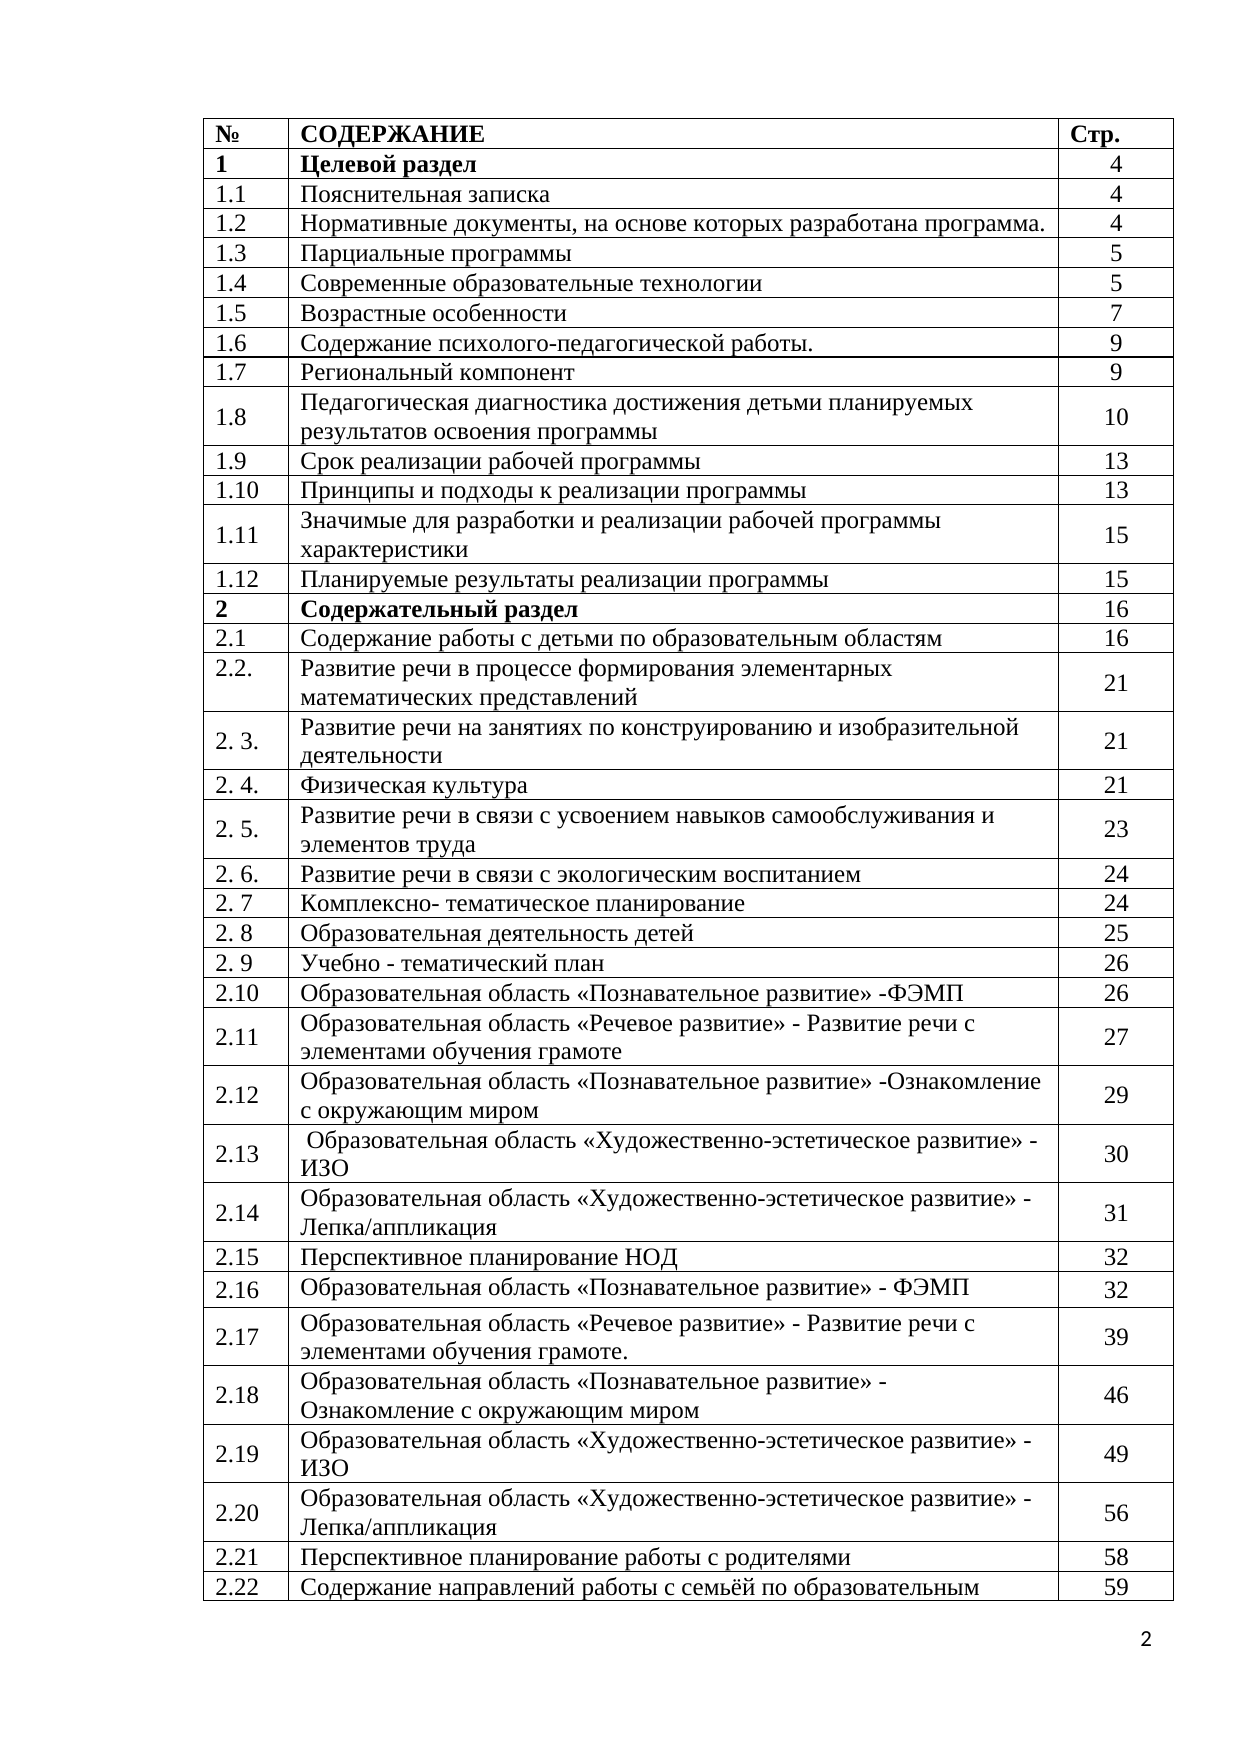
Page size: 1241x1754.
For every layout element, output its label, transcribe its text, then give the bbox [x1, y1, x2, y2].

table_cell 24 [1059, 889, 1173, 917]
table_cell 21 [1059, 712, 1173, 769]
table_cell 10 [1059, 387, 1173, 445]
table_cell 49 [1059, 1425, 1173, 1482]
table_cell Целевой раздел [289, 149, 1058, 178]
table_cell Принципы и подходы к реализации программы [289, 476, 1058, 504]
table_cell 2.22 [204, 1572, 288, 1600]
table_cell 1.3 [204, 238, 288, 267]
table_cell 23 [1059, 800, 1173, 858]
table_cell 4 [1059, 149, 1173, 178]
table_cell 15 [1059, 564, 1173, 593]
table_cell 2.17 [204, 1308, 288, 1365]
table_cell Развитие речи в связи с экологическим воспитанием [289, 859, 1058, 887]
table_cell Педагогическая диагностика достижения детьми планируемых результатов освоения программы [289, 387, 1058, 445]
table_cell 24 [1059, 859, 1173, 887]
table_cell 7 [1059, 298, 1173, 327]
table_cell Образовательная область «Художественно-эстетическое развитие» - ИЗО [289, 1125, 1058, 1182]
table_header Стр. [1059, 119, 1173, 148]
table_cell 5 [1059, 268, 1173, 297]
table_cell 2. 9 [204, 948, 288, 977]
table_cell 59 [1059, 1572, 1173, 1600]
table_cell Современные образовательные технологии [289, 268, 1058, 297]
table_cell Учебно - тематический план [289, 948, 1058, 977]
table_cell 2.16 [204, 1272, 288, 1307]
table_cell Образовательная область «Художественно-эстетическое развитие» - ИЗО [289, 1425, 1058, 1482]
table_cell 2. 5. [204, 800, 288, 858]
table_cell 5 [1059, 238, 1173, 267]
table_cell 2. 7 [204, 889, 288, 917]
table_cell 32 [1059, 1272, 1173, 1307]
table_cell Развитие речи в процессе формирования элементарных математических представлений [289, 653, 1058, 711]
table_cell Нормативные документы, на основе которых разработана программа. [289, 209, 1058, 237]
table_cell Планируемые результаты реализации программы [289, 564, 1058, 593]
table_cell Комплексно- тематическое планирование [289, 889, 1058, 917]
table_cell Образовательная область «Речевое развитие» - Развитие речи c элементами обучения грамоте. [289, 1308, 1058, 1365]
table_cell 1.10 [204, 476, 288, 504]
table_cell 1.11 [204, 505, 288, 563]
table_cell 15 [1059, 505, 1173, 563]
table_cell Образовательная область «Художественно-эстетическое развитие» - Лепка/аппликация [289, 1183, 1058, 1241]
table_cell 13 [1059, 476, 1173, 504]
table_cell 2. 4. [204, 770, 288, 799]
table_cell Содержание работы с детьми по образовательным областям [289, 624, 1058, 652]
table_cell 1.9 [204, 446, 288, 474]
table_cell 1.5 [204, 298, 288, 327]
table_cell 1.4 [204, 268, 288, 297]
table_cell Физическая культура [289, 770, 1058, 799]
table_cell 2. 6. [204, 859, 288, 887]
table_cell Содержательный раздел [289, 594, 1058, 622]
table_cell 30 [1059, 1125, 1173, 1182]
table_cell Значимые для разработки и реализации рабочей программы характеристики [289, 505, 1058, 563]
table_cell Региональный компонент [289, 358, 1058, 386]
table_cell 2.13 [204, 1125, 288, 1182]
table_cell 1.6 [204, 328, 288, 356]
table_cell 1.12 [204, 564, 288, 593]
table_cell 2.19 [204, 1425, 288, 1482]
table_cell 56 [1059, 1483, 1173, 1541]
table_cell 13 [1059, 446, 1173, 474]
table_cell 21 [1059, 653, 1173, 711]
table_cell 2.10 [204, 978, 288, 1007]
table_cell 2.2. [204, 653, 288, 711]
table_cell 1.7 [204, 358, 288, 386]
table_cell 39 [1059, 1308, 1173, 1365]
table_header СОДЕРЖАНИЕ [289, 119, 1058, 148]
table_cell 2.15 [204, 1242, 288, 1271]
table_cell Образовательная область «Познавательное развитие» - Ознакомление с окружающим миром [289, 1366, 1058, 1424]
table_cell 2.12 [204, 1066, 288, 1124]
table_cell 1 [204, 149, 288, 178]
table_cell 1.1 [204, 179, 288, 207]
table_cell 2 [204, 594, 288, 622]
table_cell 21 [1059, 770, 1173, 799]
table_cell 29 [1059, 1066, 1173, 1124]
table_cell 25 [1059, 918, 1173, 947]
table_cell Перспективное планирование работы с родителями [289, 1542, 1058, 1571]
table_cell 16 [1059, 594, 1173, 622]
table_cell Образовательная область «Познавательное развитие» - ФЭМП [289, 1272, 1058, 1307]
table_cell 9 [1059, 358, 1173, 386]
table_cell 2.21 [204, 1542, 288, 1571]
table_cell 16 [1059, 624, 1173, 652]
table_cell 2.11 [204, 1008, 288, 1065]
table_cell 4 [1059, 179, 1173, 207]
table_cell Перспективное планирование НОД [289, 1242, 1058, 1271]
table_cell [289, 1572, 1058, 1600]
table_cell Возрастные особенности [289, 298, 1058, 327]
table_cell 2. 3. [204, 712, 288, 769]
table_cell 1.2 [204, 209, 288, 237]
table_cell Развитие речи на занятиях по конструированию и изобразительной деятельности [289, 712, 1058, 769]
table_cell 27 [1059, 1008, 1173, 1065]
table_cell 26 [1059, 948, 1173, 977]
table_cell 2. 8 [204, 918, 288, 947]
table_cell 32 [1059, 1242, 1173, 1271]
table_header № [204, 119, 288, 148]
table_cell 9 [1059, 328, 1173, 356]
table_cell 2.14 [204, 1183, 288, 1241]
table_cell 4 [1059, 209, 1173, 237]
table_cell Образовательная область «Речевое развитие» - Развитие речи c элементами обучения грамоте [289, 1008, 1058, 1065]
table_cell 2.1 [204, 624, 288, 652]
table_cell 2.18 [204, 1366, 288, 1424]
table_cell Развитие речи в связи с усвоением навыков самообслуживания и элементов труда [289, 800, 1058, 858]
table_cell 58 [1059, 1542, 1173, 1571]
table_cell Образовательная деятельность детей [289, 918, 1058, 947]
table_cell Парциальные программы [289, 238, 1058, 267]
table_cell Пояснительная записка [289, 179, 1058, 207]
table_cell Образовательная область «Познавательное развитие» -ФЭМП [289, 978, 1058, 1007]
table_cell Образовательная область «Познавательное развитие» -Ознакомление с окружающим миром [289, 1066, 1058, 1124]
table_cell 26 [1059, 978, 1173, 1007]
table_cell 46 [1059, 1366, 1173, 1424]
table_cell Содержание психолого-педагогической работы. [289, 328, 1058, 356]
table_cell 1.8 [204, 387, 288, 445]
table_cell Образовательная область «Художественно-эстетическое развитие» - Лепка/аппликация [289, 1483, 1058, 1541]
table_cell Срок реализации рабочей программы [289, 446, 1058, 474]
table_cell 2.20 [204, 1483, 288, 1541]
table_cell 31 [1059, 1183, 1173, 1241]
